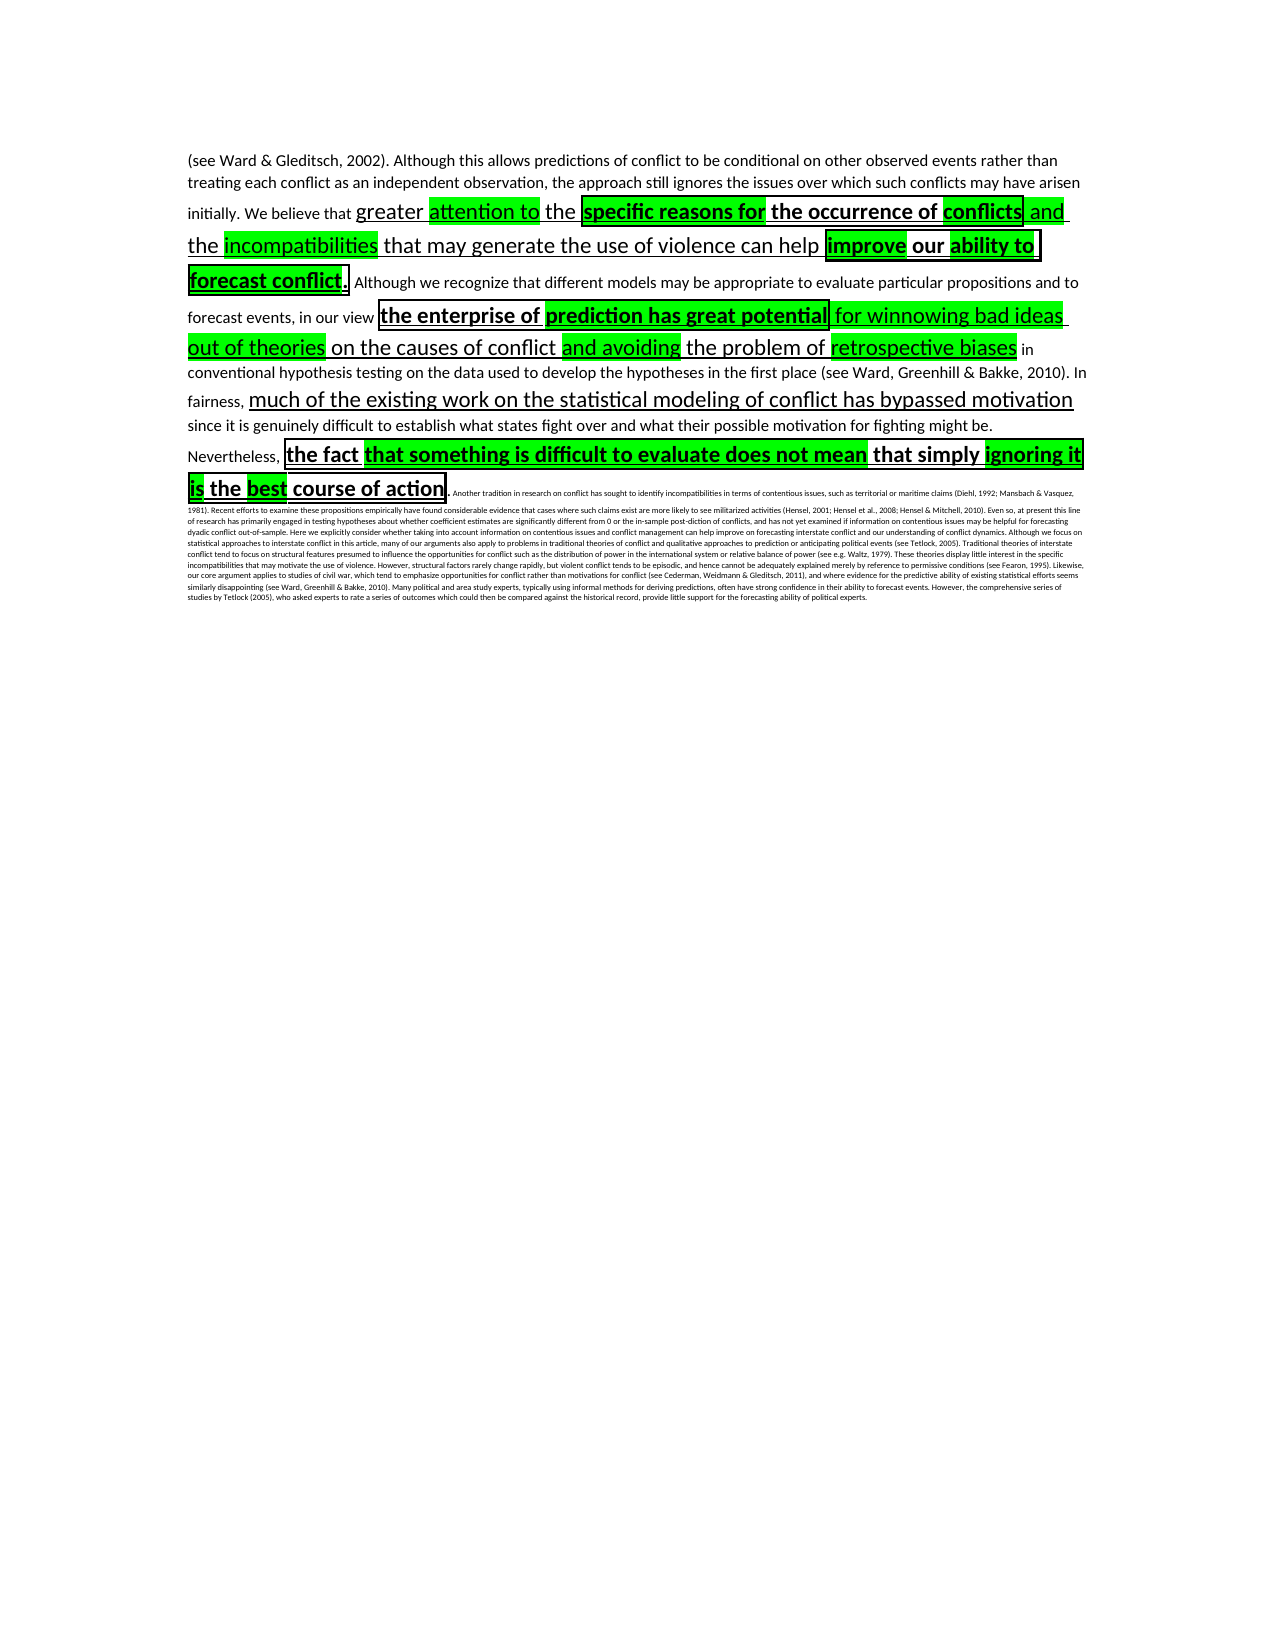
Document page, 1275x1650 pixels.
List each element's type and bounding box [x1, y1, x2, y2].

text [187, 150, 1087, 603]
